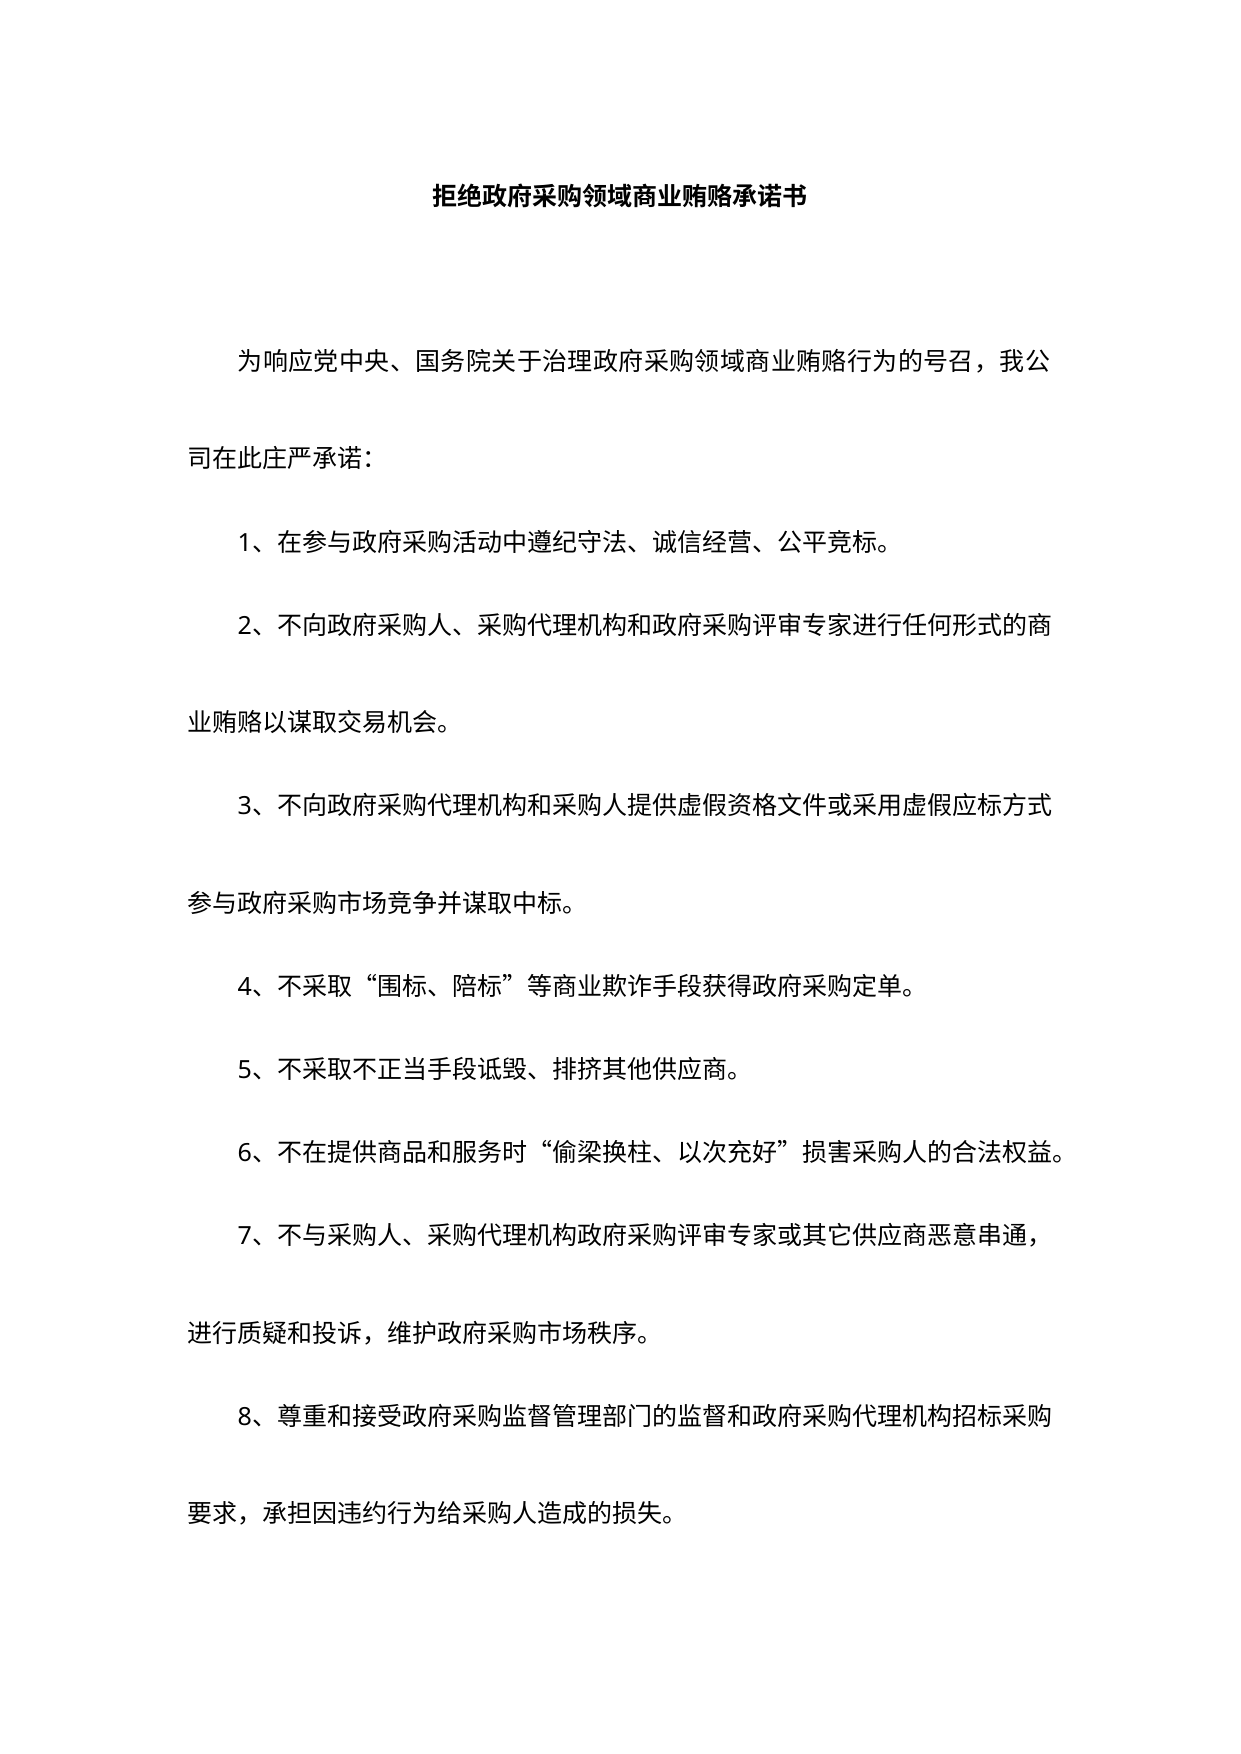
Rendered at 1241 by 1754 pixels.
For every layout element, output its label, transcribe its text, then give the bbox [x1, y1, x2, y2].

text 8、尊重和接受政府采购监督管理部门的监督和政府采购代理机构招标采购要求，承担因违约行为给采购人造成的损失。 [187, 1382, 1053, 1544]
text 6、不在提供商品和服务时“偷梁换柱、以次充好”损害采购人的合法权益。 [187, 1118, 1053, 1183]
text 3、不向政府采购代理机构和采购人提供虚假资格文件或采用虚假应标方式参与政府采购市场竞争并谋取中标。 [187, 771, 1053, 934]
text 5、不采取不正当手段诋毁、排挤其他供应商。 [187, 1035, 1053, 1100]
text 4、不采取“围标、陪标”等商业欺诈手段获得政府采购定单。 [187, 952, 1053, 1017]
text 为响应党中央、国务院关于治理政府采购领域商业贿赂行为的号召，我公司在此庄严承诺： [187, 327, 1053, 489]
text 2、不向政府采购人、采购代理机构和政府采购评审专家进行任何形式的商业贿赂以谋取交易机会。 [187, 591, 1053, 753]
text 拒绝政府采购领域商业贿赂承诺书 [187, 162, 1053, 227]
text 1、在参与政府采购活动中遵纪守法、诚信经营、公平竞标。 [187, 508, 1053, 573]
text 7、不与采购人、采购代理机构政府采购评审专家或其它供应商恶意串通，进行质疑和投诉，维护政府采购市场秩序。 [187, 1201, 1053, 1364]
